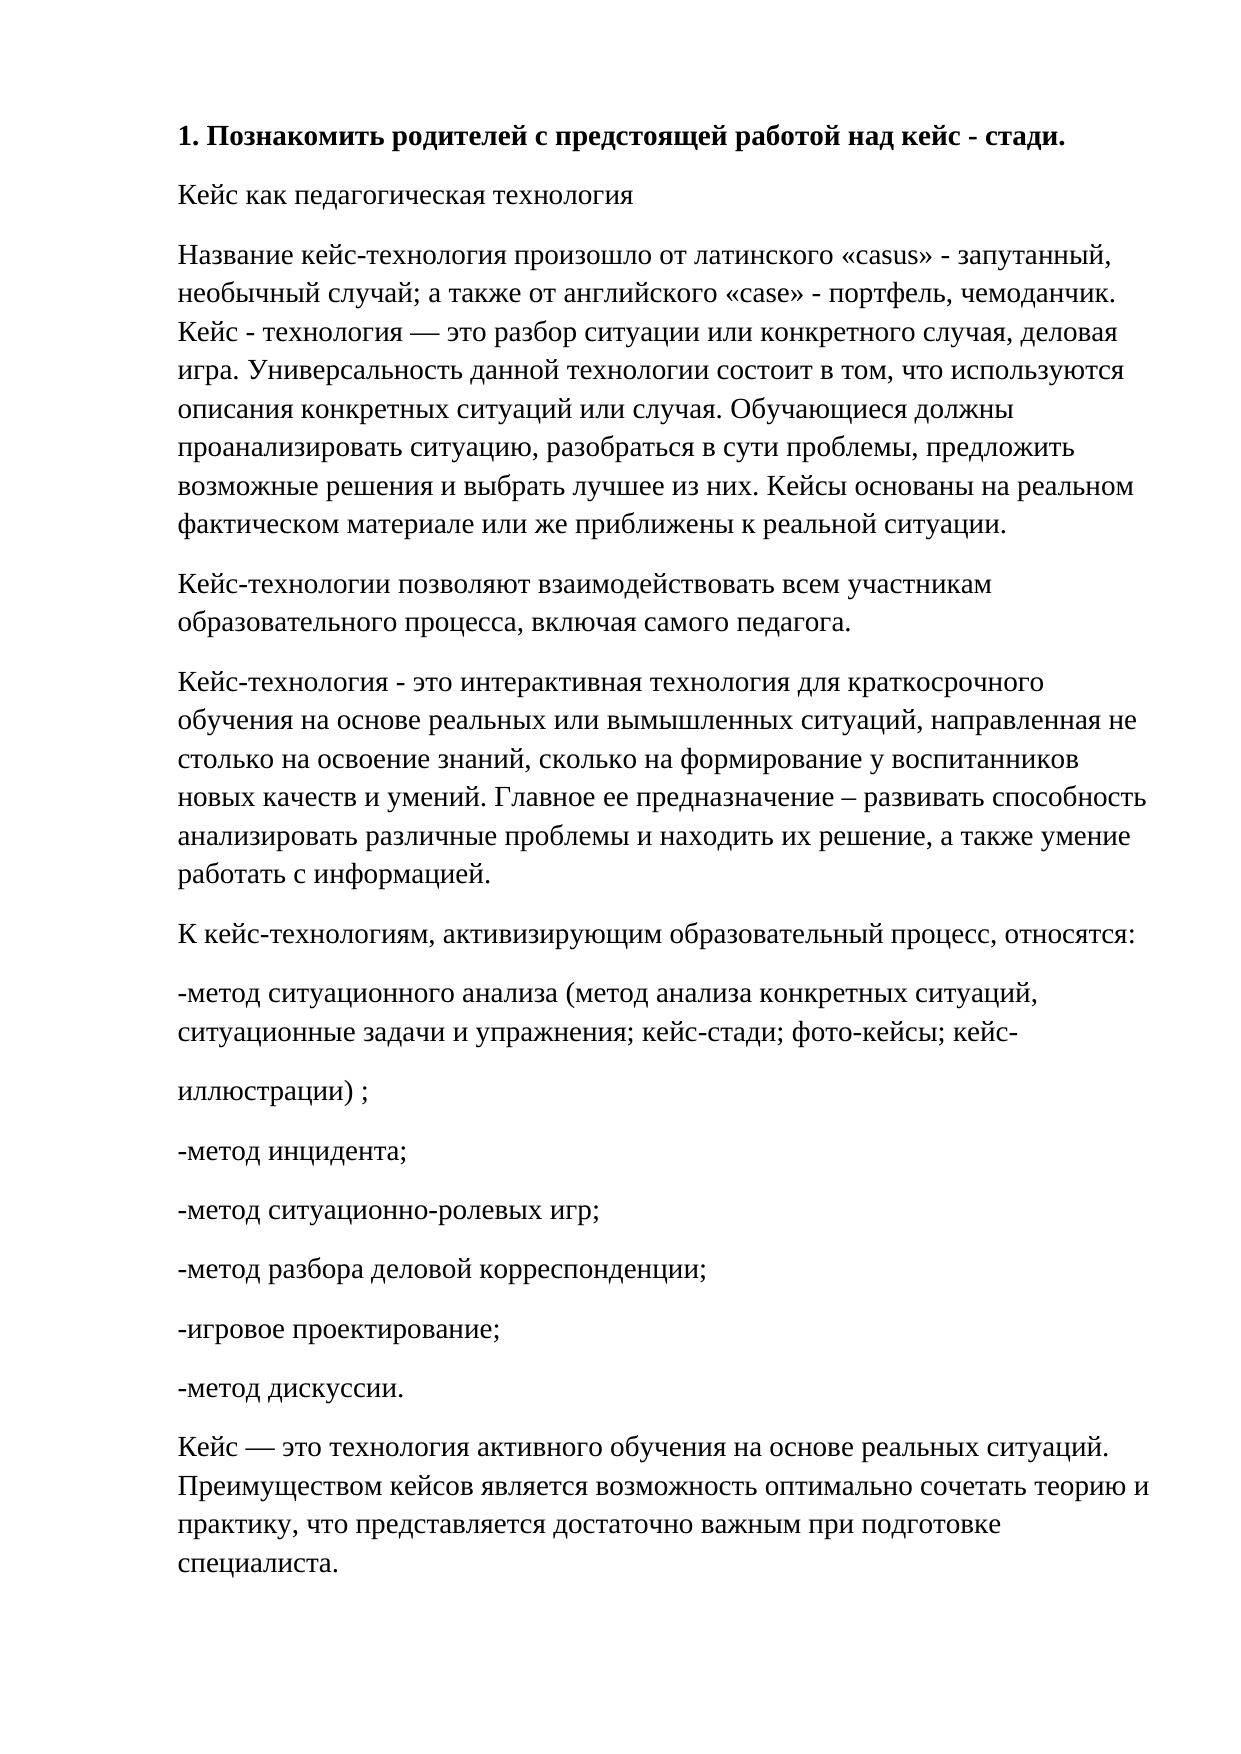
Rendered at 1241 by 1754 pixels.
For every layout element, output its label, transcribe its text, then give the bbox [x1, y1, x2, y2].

text Кейс — это технология активного обучения на основе реальных ситуаций. Преимуществом кейсов является возможность оптимально сочетать теорию и практику, что представляется достаточно важным при подготовке специалиста. [177, 1429, 1152, 1579]
text Кейс-технология - это интерактивная технология для краткосрочного обучения на основе реальных или вымышленных ситуаций, направленная не столько на освоение знаний, сколько на формирование у воспитанников новых качеств и умений. Главное ее предназначение – развивать способность анализировать различные проблемы и находить их решение, а также умение работать с информацией. [177, 664, 1152, 890]
text Название кейс-технология произошло от латинского «casus» - запутанный, необычный случай; а также от английского «case» - портфель, чемоданчик. Кейс - технология — это разбор ситуации или конкретного случая, деловая игра. Универсальность данной технологии состоит в том, что используются описания конкретных ситуаций или случая. Обучающиеся должны проанализировать ситуацию, разобраться в сути проблемы, предложить возможные решения и выбрать лучшее из них. Кейсы основаны на реальном фактическом материале или же приближены к реальной ситуации. [177, 237, 1152, 540]
text Кейс как педагогическая технология [177, 177, 1152, 211]
text Кейс-технологии позволяют взаимодействовать всем участникам образовательного процесса, включая самого педагога. [177, 566, 1152, 638]
text -метод разбора деловой корреспонденции; [177, 1251, 1152, 1285]
text -метод дискуссии. [177, 1370, 1152, 1404]
text К кейс-технологиям, активизирующим образовательный процесс, относятся: [177, 916, 1152, 949]
text -метод ситуационного анализа (метод анализа конкретных ситуаций, ситуационные задачи и упражнения; кейс-стади; фото-кейсы; кейс- [177, 975, 1152, 1047]
text иллюстрации) ; [177, 1073, 1152, 1107]
text -игровое проектирование; [177, 1311, 1152, 1344]
text -метод ситуационно-ролевых игр; [177, 1192, 1152, 1226]
text 1. Познакомить родителей с предстоящей работой над кейс - стади. [177, 118, 1152, 152]
text -метод инцидента; [177, 1133, 1152, 1166]
